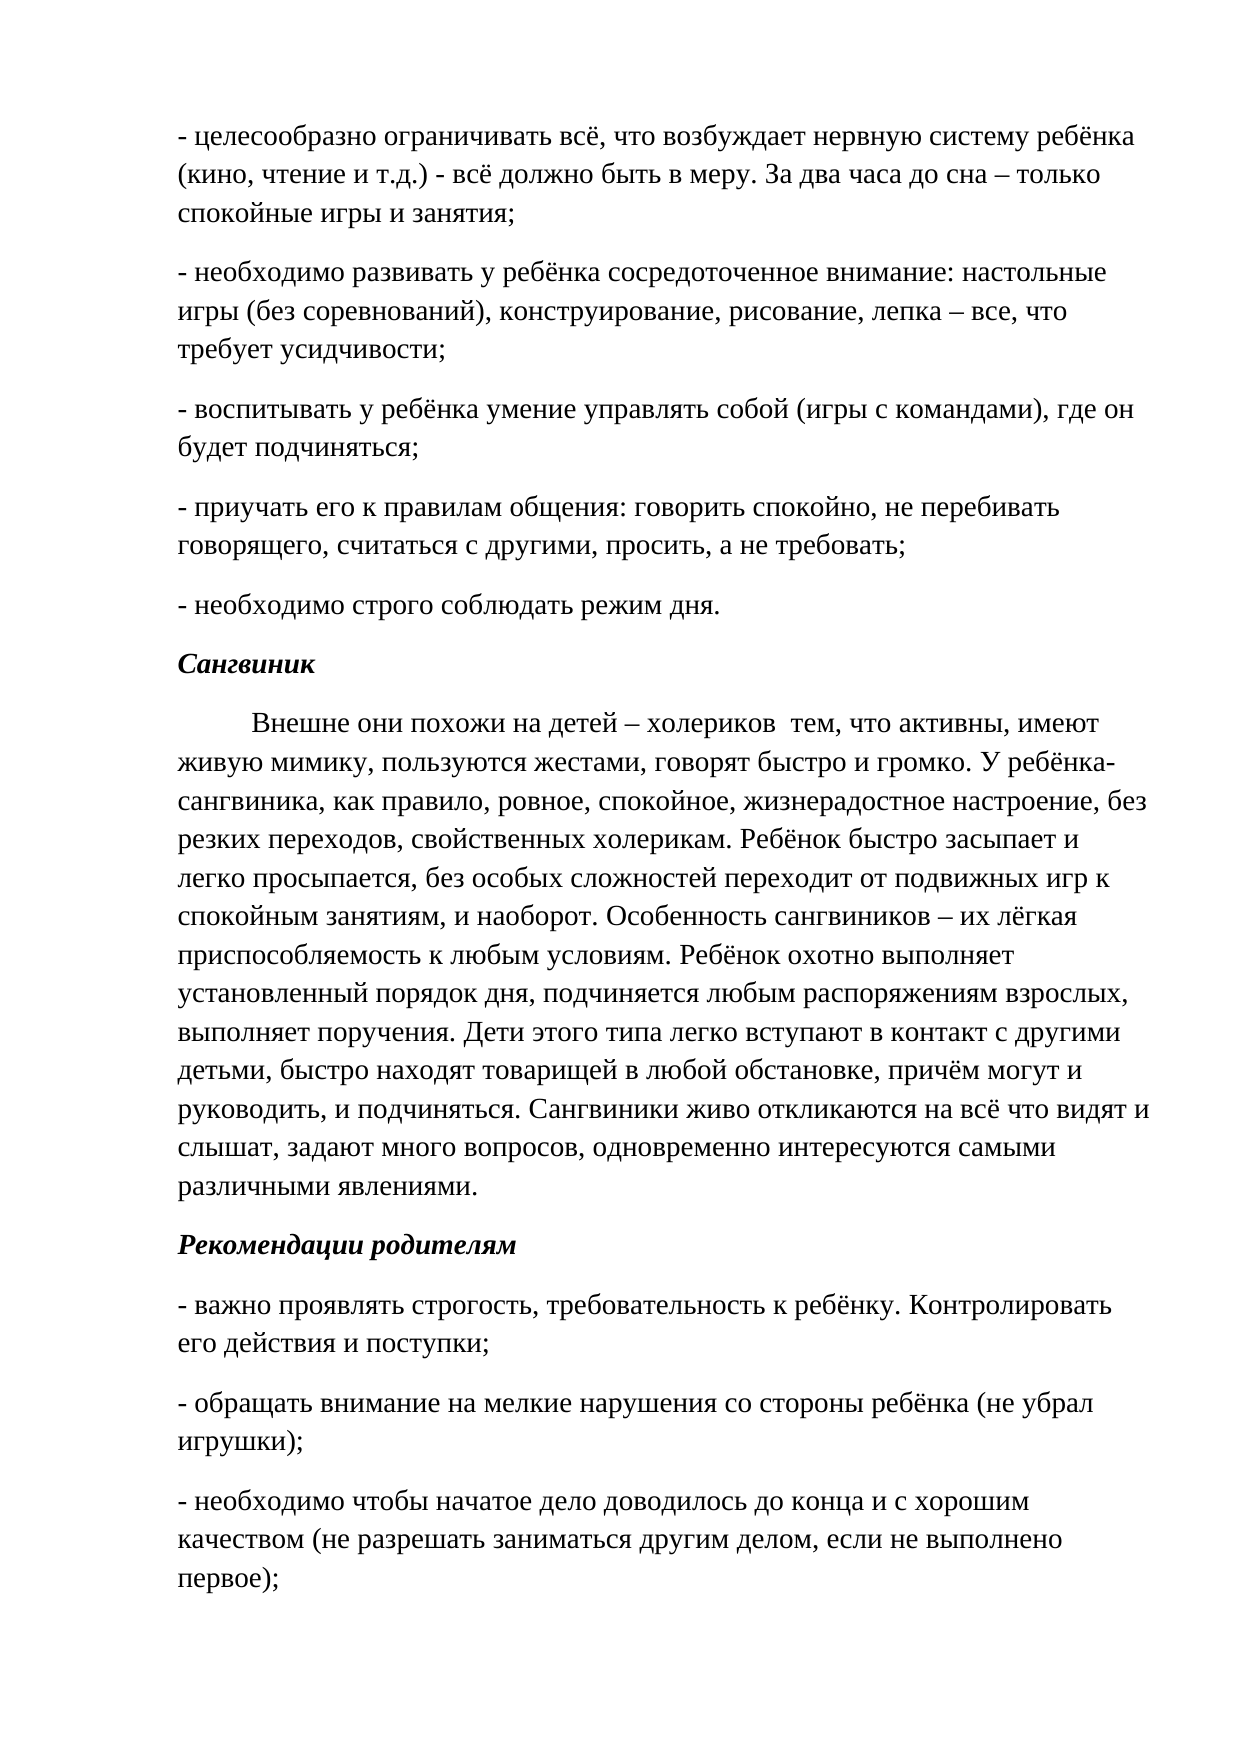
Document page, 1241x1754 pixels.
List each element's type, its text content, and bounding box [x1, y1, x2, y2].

text - воспитывать у ребёнка умение управлять собой (игры с командами), где он будет подчиняться; [177, 391, 1152, 463]
text - обращать внимание на мелкие нарушения со стороны ребёнка (не убрал игрушки); [177, 1385, 1152, 1457]
text - необходимо развивать у ребёнка сосредоточенное внимание: настольные игры (без соревнований), конструирование, рисование, лепка – все, что требует усидчивости; [177, 254, 1152, 365]
text Сангвиник [177, 646, 1152, 680]
text - важно проявлять строгость, требовательность к ребёнку. Контролировать его действия и поступки; [177, 1287, 1152, 1359]
text Внешне они похожи на детей – холериков тем, что активны, имеют живую мимику, пользуются жестами, говорят быстро и громко. У ребёнка-сангвиника, как правило, ровное, спокойное, жизнерадостное настроение, без резких переходов, свойственных холерикам. Ребёнок быстро засыпает и легко просыпается, без особых сложностей переходит от подвижных игр к спокойным занятиям, и наоборот. Особенность сангвиников – их лёгкая приспособляемость к любым условиям. Ребёнок охотно выполняет установленный порядок дня, подчиняется любым распоряжениям взрослых, выполняет поручения. Дети этого типа легко вступают в контакт с другими детьми, быстро находят товарищей в любой обстановке, причём могут и руководить, и подчиняться. Сангвиники живо откликаются на всё что видят и слышат, задают много вопросов, одновременно интересуются самыми различными явлениями. [177, 706, 1152, 1202]
text Рекомендации родителям [177, 1227, 1152, 1261]
text - приучать его к правилам общения: говорить спокойно, не перебивать говорящего, считаться с другими, просить, а не требовать; [177, 489, 1152, 561]
text - необходимо строго соблюдать режим дня. [177, 587, 1152, 620]
text - необходимо чтобы начатое дело доводилось до конца и с хорошим качеством (не разрешать заниматься другим делом, если не выполнено первое); [177, 1483, 1152, 1593]
text - целесообразно ограничивать всё, что возбуждает нервную систему ребёнка (кино, чтение и т.д.) - всё должно быть в меру. За два часа до сна – только спокойные игры и занятия; [177, 118, 1152, 229]
